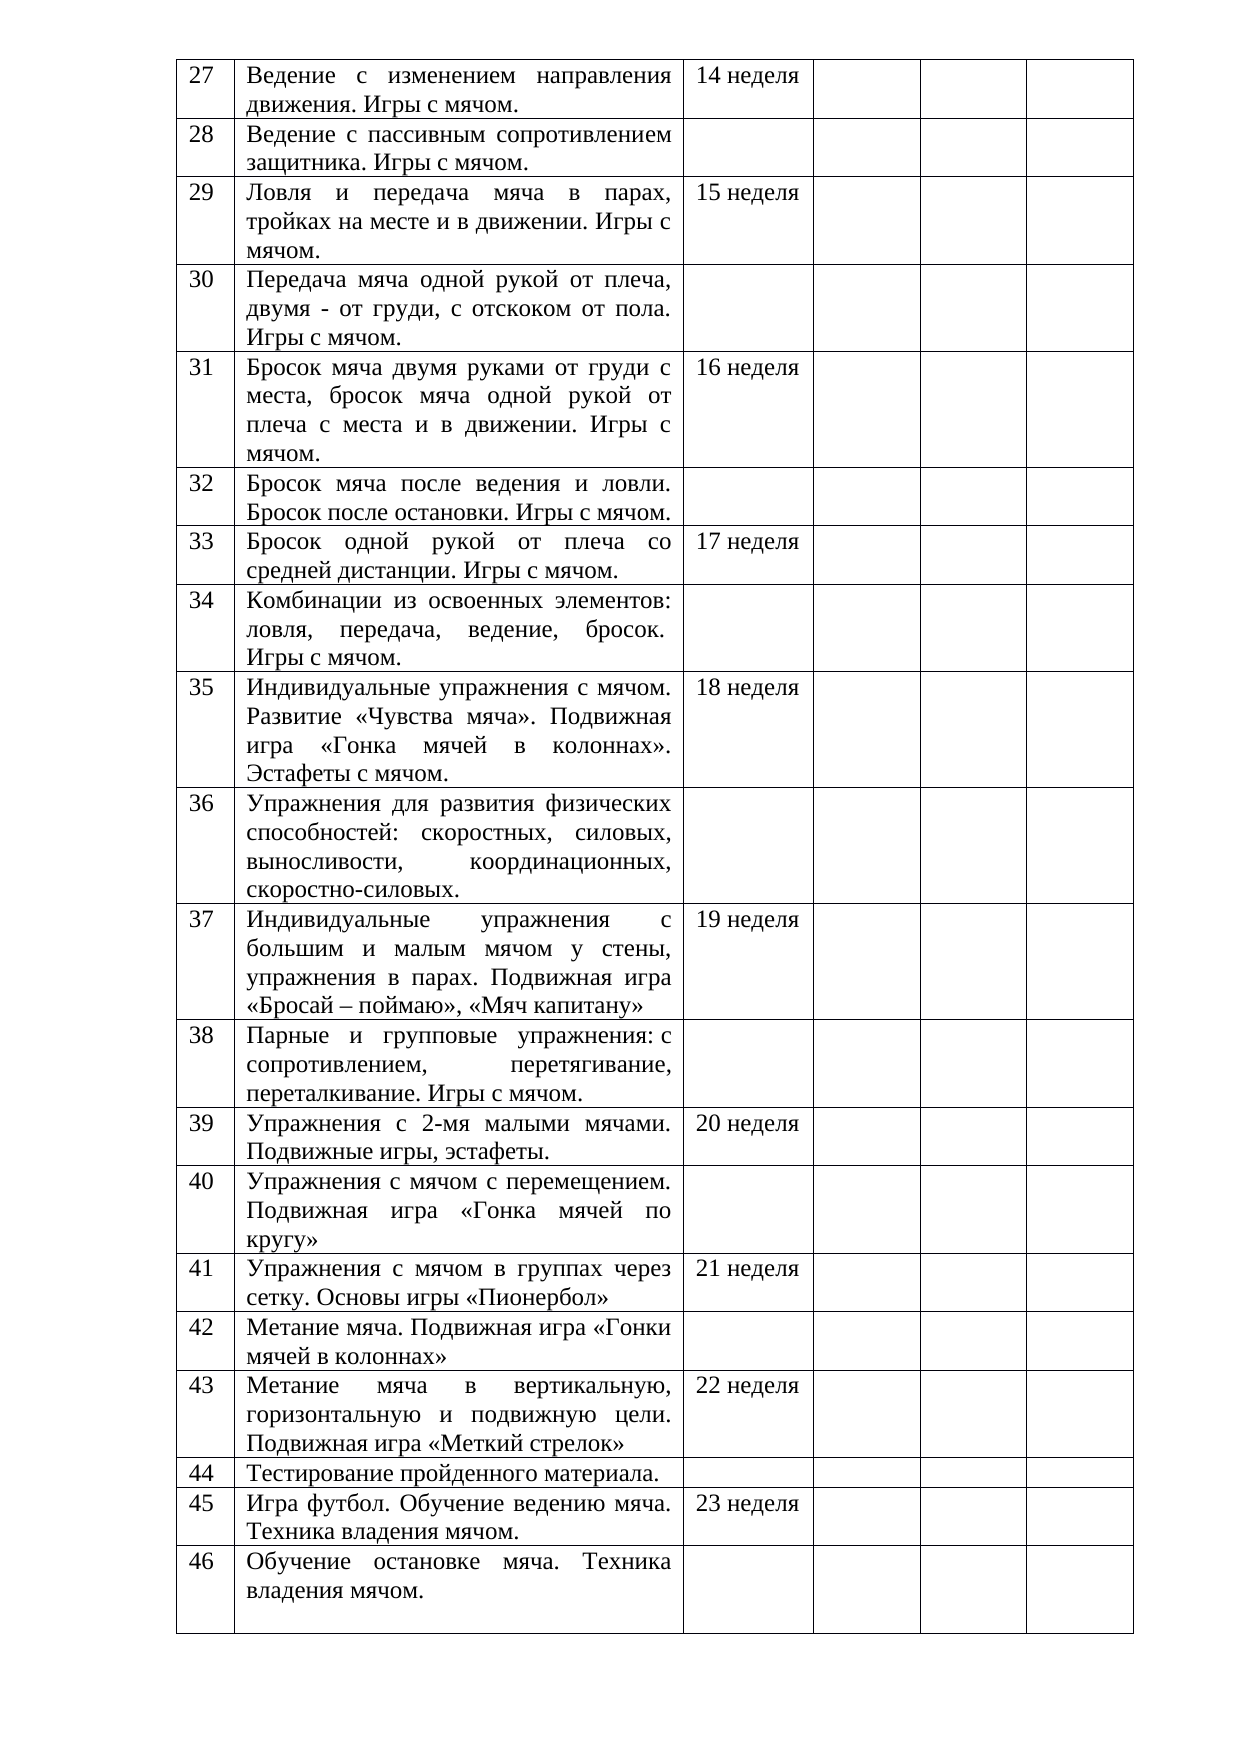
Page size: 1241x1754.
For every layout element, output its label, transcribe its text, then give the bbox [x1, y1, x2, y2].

table_cell 30 [177, 265, 234, 351]
table_cell [814, 1312, 920, 1369]
table_cell [1027, 352, 1133, 467]
table_cell [814, 1546, 920, 1632]
table_cell [1027, 788, 1133, 903]
table_cell [814, 265, 920, 351]
table_cell Упражнения для развития физических способностей: скоростных, силовых, выносливости, координационных, скоростно-силовых. [235, 788, 683, 903]
table_cell 18 неделя [684, 672, 813, 787]
table_cell [921, 265, 1026, 351]
table_cell [921, 585, 1026, 671]
table_cell 21 неделя [684, 1254, 813, 1311]
table_cell [1027, 585, 1133, 671]
table_cell 23 неделя [684, 1488, 813, 1545]
table_cell [684, 265, 813, 351]
table_cell [684, 1312, 813, 1369]
table_cell 45 [177, 1488, 234, 1545]
table_cell Передача мяча одной рукой от плеча, двумя - от груди, с отскоком от пола. Игры с мячом. [235, 265, 683, 351]
table_cell [921, 1488, 1026, 1545]
table_cell [921, 1458, 1026, 1487]
table_cell [921, 1020, 1026, 1107]
table_cell [921, 352, 1026, 467]
table_cell [921, 1312, 1026, 1369]
table_cell [814, 1166, 920, 1252]
table_cell 38 [177, 1020, 234, 1107]
table_cell 33 [177, 526, 234, 584]
table_cell 40 [177, 1166, 234, 1252]
table_cell [1027, 1371, 1133, 1457]
table_cell Индивидуальные упражнения с большим и малым мячом у стены, упражнения в парах. Подвижная игра «Бросай – поймаю», «Мяч капитану» [235, 904, 683, 1019]
table_cell [814, 1371, 920, 1457]
table_cell Игра футбол. Обучение ведению мяча. Техника владения мячом. [235, 1488, 683, 1545]
table_cell 28 [177, 119, 234, 176]
table_cell Парные и групповые упражнения: с сопротивлением, перетягивание, переталкивание. Игры с мячом. [235, 1020, 683, 1107]
table_cell 22 неделя [684, 1371, 813, 1457]
table_cell [814, 1020, 920, 1107]
table_cell 44 [177, 1458, 234, 1487]
table_cell [814, 60, 920, 118]
table_cell [1027, 672, 1133, 787]
table_cell [1027, 1458, 1133, 1487]
table_cell Упражнения с мячом с перемещением. Подвижная игра «Гонка мячей по кругу» [235, 1166, 683, 1252]
table_cell 15 неделя [684, 177, 813, 263]
table_cell Ловля и передача мяча в парах, тройках на месте и в движении. Игры с мячом. [235, 177, 683, 263]
table_cell [684, 1546, 813, 1632]
table_cell 39 [177, 1108, 234, 1165]
table_cell [1027, 468, 1133, 525]
table_cell Ведение с пассивным сопротивлением защитника. Игры с мячом. [235, 119, 683, 176]
table_cell 19 неделя [684, 904, 813, 1019]
table_cell Упражнения с 2-мя малыми мячами. Подвижные игры, эстафеты. [235, 1108, 683, 1165]
table_cell [921, 468, 1026, 525]
table_cell 34 [177, 585, 234, 671]
table_cell [921, 177, 1026, 263]
table_cell 27 [177, 60, 234, 118]
table_cell Бросок одной рукой от плеча со средней дистанции. Игры с мячом. [235, 526, 683, 584]
table_cell 37 [177, 904, 234, 1019]
table_cell [1027, 904, 1133, 1019]
table_cell [921, 672, 1026, 787]
table_cell Обучение остановке мяча. Техника владения мячом. [235, 1546, 683, 1632]
table_cell [921, 788, 1026, 903]
table_cell 32 [177, 468, 234, 525]
table_cell 43 [177, 1371, 234, 1457]
table_cell [1027, 177, 1133, 263]
table_cell [1027, 1312, 1133, 1369]
table_cell Бросок мяча двумя руками от груди с места, бросок мяча одной рукой от плеча с места и в движении. Игры с мячом. [235, 352, 683, 467]
table_cell 31 [177, 352, 234, 467]
table_cell [814, 1108, 920, 1165]
table_cell 16 неделя [684, 352, 813, 467]
table_cell [684, 788, 813, 903]
table_cell [1027, 526, 1133, 584]
table_cell [814, 177, 920, 263]
table_cell [921, 1254, 1026, 1311]
table_cell [684, 1166, 813, 1252]
table_cell [814, 672, 920, 787]
table_cell 20 неделя [684, 1108, 813, 1165]
table_cell [814, 788, 920, 903]
table_cell [1027, 1546, 1133, 1632]
table_cell Ведение с изменением направления движения. Игры с мячом. [235, 60, 683, 118]
table_cell [921, 1108, 1026, 1165]
table_cell 36 [177, 788, 234, 903]
table_cell [921, 526, 1026, 584]
table_cell [684, 1458, 813, 1487]
table_cell [814, 904, 920, 1019]
table_cell [1027, 265, 1133, 351]
table_cell [1027, 1254, 1133, 1311]
table_cell Метание мяча в вертикальную, горизонтальную и подвижную цели. Подвижная игра «Меткий стрелок» [235, 1371, 683, 1457]
table_cell [814, 468, 920, 525]
table_cell [814, 119, 920, 176]
table_cell [921, 119, 1026, 176]
table_cell Индивидуальные упражнения с мячом. Развитие «Чувства мяча». Подвижная игра «Гонка мячей в колоннах». Эстафеты с мячом. [235, 672, 683, 787]
table_cell Комбинации из освоенных элементов: ловля, передача, ведение, бросок. Игры с мячом. [235, 585, 683, 671]
table_cell [814, 352, 920, 467]
table_cell [921, 1371, 1026, 1457]
table_cell [1027, 1108, 1133, 1165]
table_cell [814, 585, 920, 671]
table_cell Метание мяча. Подвижная игра «Гонки мячей в колоннах» [235, 1312, 683, 1369]
table_cell Упражнения с мячом в группах через сетку. Основы игры «Пионербол» [235, 1254, 683, 1311]
table_cell [814, 1254, 920, 1311]
table_cell [921, 1166, 1026, 1252]
table_cell 35 [177, 672, 234, 787]
table_cell 41 [177, 1254, 234, 1311]
table_cell [921, 60, 1026, 118]
table_cell [684, 1020, 813, 1107]
table_cell [814, 526, 920, 584]
table_cell Бросок мяча после ведения и ловли. Бросок после остановки. Игры с мячом. [235, 468, 683, 525]
table_cell [921, 904, 1026, 1019]
table_cell 42 [177, 1312, 234, 1369]
table_cell [1027, 1020, 1133, 1107]
table_cell 14 неделя [684, 60, 813, 118]
table_cell [684, 119, 813, 176]
table_cell 46 [177, 1546, 234, 1632]
table_cell 29 [177, 177, 234, 263]
table_cell [921, 1546, 1026, 1632]
table_cell 17 неделя [684, 526, 813, 584]
table_cell [1027, 1166, 1133, 1252]
table_cell [1027, 60, 1133, 118]
table_cell Тестирование пройденного материала. [235, 1458, 683, 1487]
table_cell [684, 585, 813, 671]
table_cell [684, 468, 813, 525]
table_cell [814, 1458, 920, 1487]
table_cell [1027, 119, 1133, 176]
table_cell [814, 1488, 920, 1545]
table_cell [1027, 1488, 1133, 1545]
